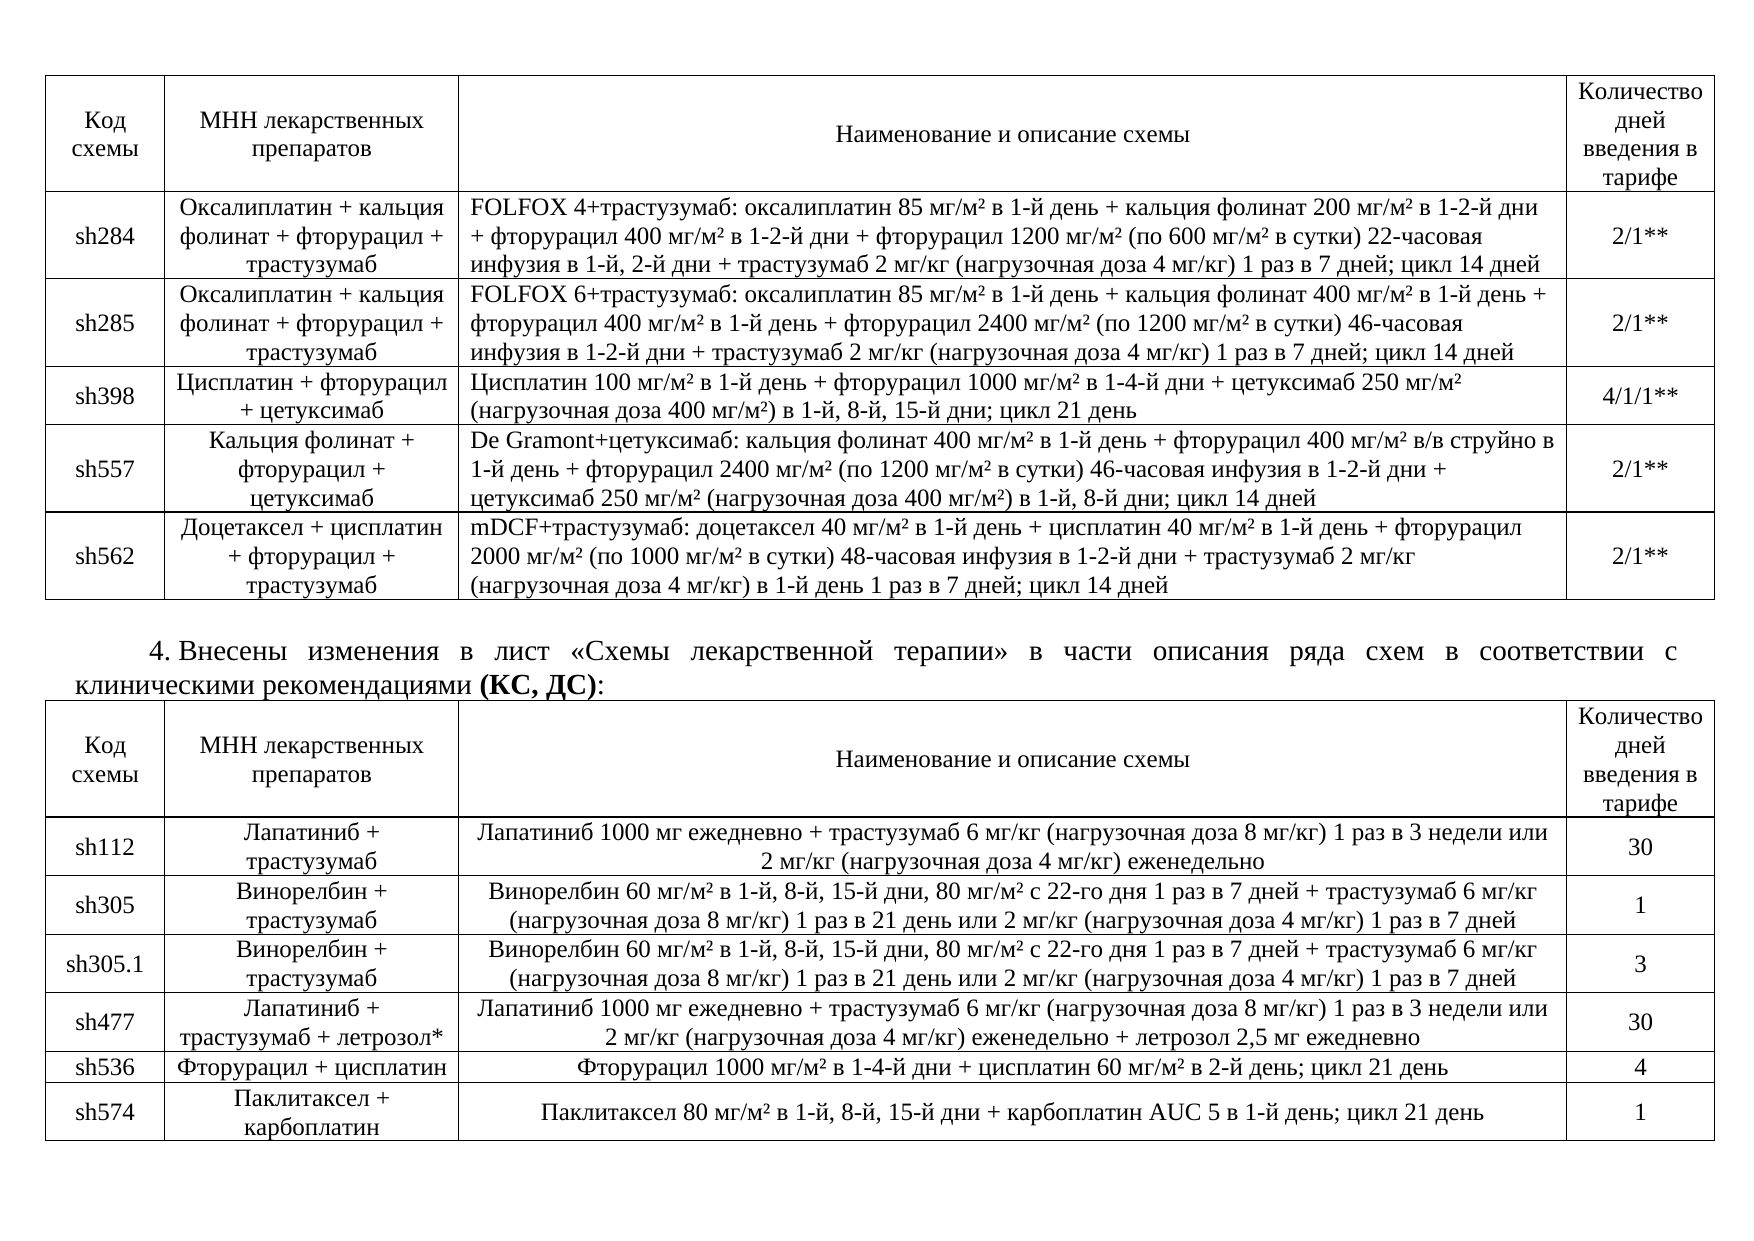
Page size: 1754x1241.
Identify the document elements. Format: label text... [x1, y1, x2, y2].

table_header Наименование и описание схемы [459, 701, 1566, 816]
table_cell Винорелбин + трастузумаб [165, 935, 458, 992]
table_cell sh536 [46, 1052, 164, 1082]
table_cell sh574 [46, 1083, 164, 1140]
table_cell FOLFOX 6+трастузумаб: оксалиплатин 85 мг/м² в 1-й день + кальция фолинат 400 мг/м² в 1-й день + фторурацил 400 мг/м² в 1-й день + фторурацил 2400 мг/м² (по 1200 мг/м² в сутки) 46-часовая инфузия в 1-2-й дни + трастузумаб 2 мг/кг (нагрузочная доза 4 мг/кг) 1 раз в 7 дней; цикл 14 дней [459, 279, 1566, 366]
table_header Наименование и описание схемы [459, 76, 1566, 191]
table_cell 2/1** [1567, 192, 1714, 278]
table_header МНН лекарственных препаратов [165, 76, 458, 191]
table_cell sh557 [46, 425, 164, 511]
table_cell Винорелбин 60 мг/м² в 1-й, 8-й, 15-й дни, 80 мг/м² с 22-го дня 1 раз в 7 дней + трастузумаб 6 мг/кг (нагрузочная доза 8 мг/кг) 1 раз в 21 день или 2 мг/кг (нагрузочная доза 4 мг/кг) 1 раз в 7 дней [459, 935, 1566, 992]
table_header Код схемы [46, 701, 164, 816]
table_cell 1 [1567, 1083, 1714, 1140]
table_cell Цисплатин + фторурацил + цетуксимаб [165, 367, 458, 424]
table_cell sh305 [46, 876, 164, 933]
table_header МНН лекарственных препаратов [165, 701, 458, 816]
table_cell Оксалиплатин + кальция фолинат + фторурацил + трастузумаб [165, 192, 458, 278]
table_cell De Gramont+цетуксимаб: кальция фолинат 400 мг/м² в 1-й день + фторурацил 400 мг/м² в/в струйно в 1-й день + фторурацил 2400 мг/м² (по 1200 мг/м² в сутки) 46-часовая инфузия в 1-2-й дни + цетуксимаб 250 мг/м² (нагрузочная доза 400 мг/м²) в 1-й, 8-й дни; цикл 14 дней [459, 425, 1566, 511]
table_cell 2/1** [1567, 279, 1714, 366]
table_cell Фторурацил + цисплатин [165, 1052, 458, 1082]
table_cell Оксалиплатин + кальция фолинат + фторурацил + трастузумаб [165, 279, 458, 366]
table_cell FOLFOX 4+трастузумаб: оксалиплатин 85 мг/м² в 1-й день + кальция фолинат 200 мг/м² в 1-2-й дни + фторурацил 400 мг/м² в 1-2-й дни + фторурацил 1200 мг/м² (по 600 мг/м² в сутки) 22-чаcовая инфузия в 1-й, 2-й дни + трастузумаб 2 мг/кг (нагрузочная доза 4 мг/кг) 1 раз в 7 дней; цикл 14 дней [459, 192, 1566, 278]
table_cell Лапатиниб + трастузумаб + летрозол* [165, 993, 458, 1051]
table_cell sh285 [46, 279, 164, 366]
table_cell sh398 [46, 367, 164, 424]
table_cell 30 [1567, 818, 1714, 875]
table_cell Паклитаксел + карбоплатин [165, 1083, 458, 1140]
table_header Количество дней введения в тарифе [1567, 76, 1714, 191]
table_cell 2/1** [1567, 513, 1714, 599]
table_cell Винорелбин 60 мг/м² в 1-й, 8-й, 15-й дни, 80 мг/м² с 22-го дня 1 раз в 7 дней + трастузумаб 6 мг/кг (нагрузочная доза 8 мг/кг) 1 раз в 21 день или 2 мг/кг (нагрузочная доза 4 мг/кг) 1 раз в 7 дней [459, 876, 1566, 933]
table_cell sh305.1 [46, 935, 164, 992]
table_cell Кальция фолинат + фторурацил + цетуксимаб [165, 425, 458, 511]
table_cell 30 [1567, 993, 1714, 1051]
table_cell 1 [1567, 876, 1714, 933]
text 4. Внесены изменения в лист «Схемы лекарственной терапии» в части описания ряда схем в соответствии с клиническими рекомендациями (КС, ДС): [75, 633, 1679, 700]
table_header Код схемы [46, 76, 164, 191]
table_cell sh112 [46, 818, 164, 875]
table_cell sh284 [46, 192, 164, 278]
table_cell mDCF+трастузумаб: доцетаксел 40 мг/м² в 1-й день + цисплатин 40 мг/м² в 1-й день + фторурацил 2000 мг/м² (по 1000 мг/м² в сутки) 48-часовая инфузия в 1-2-й дни + трастузумаб 2 мг/кг (нагрузочная доза 4 мг/кг) в 1-й день 1 раз в 7 дней; цикл 14 дней [459, 513, 1566, 599]
table_cell Лапатиниб 1000 мг ежедневно + трастузумаб 6 мг/кг (нагрузочная доза 8 мг/кг) 1 раз в 3 недели или 2 мг/кг (нагрузочная доза 4 мг/кг) еженедельно [459, 818, 1566, 875]
table_cell Винорелбин + трастузумаб [165, 876, 458, 933]
table_cell sh477 [46, 993, 164, 1051]
table_cell Доцетаксел + цисплатин + фторурацил + трастузумаб [165, 513, 458, 599]
table_cell 2/1** [1567, 425, 1714, 511]
table_cell Фторурацил 1000 мг/м² в 1-4-й дни + цисплатин 60 мг/м² в 2-й день; цикл 21 день [459, 1052, 1566, 1082]
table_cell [459, 1083, 1566, 1140]
table_header Количество дней введения в тарифе [1567, 701, 1714, 816]
table_cell 4 [1567, 1052, 1714, 1082]
table_cell Лапатиниб + трастузумаб [165, 818, 458, 875]
table_cell 4/1/1** [1567, 367, 1714, 424]
table_cell sh562 [46, 513, 164, 599]
table_cell 3 [1567, 935, 1714, 992]
table_cell Цисплатин 100 мг/м² в 1-й день + фторурацил 1000 мг/м² в 1-4-й дни + цетуксимаб 250 мг/м² (нагрузочная доза 400 мг/м²) в 1-й, 8-й, 15-й дни; цикл 21 день [459, 367, 1566, 424]
table_cell Лапатиниб 1000 мг ежедневно + трастузумаб 6 мг/кг (нагрузочная доза 8 мг/кг) 1 раз в 3 недели или 2 мг/кг (нагрузочная доза 4 мг/кг) еженедельно + летрозол 2,5 мг ежедневно [459, 993, 1566, 1051]
